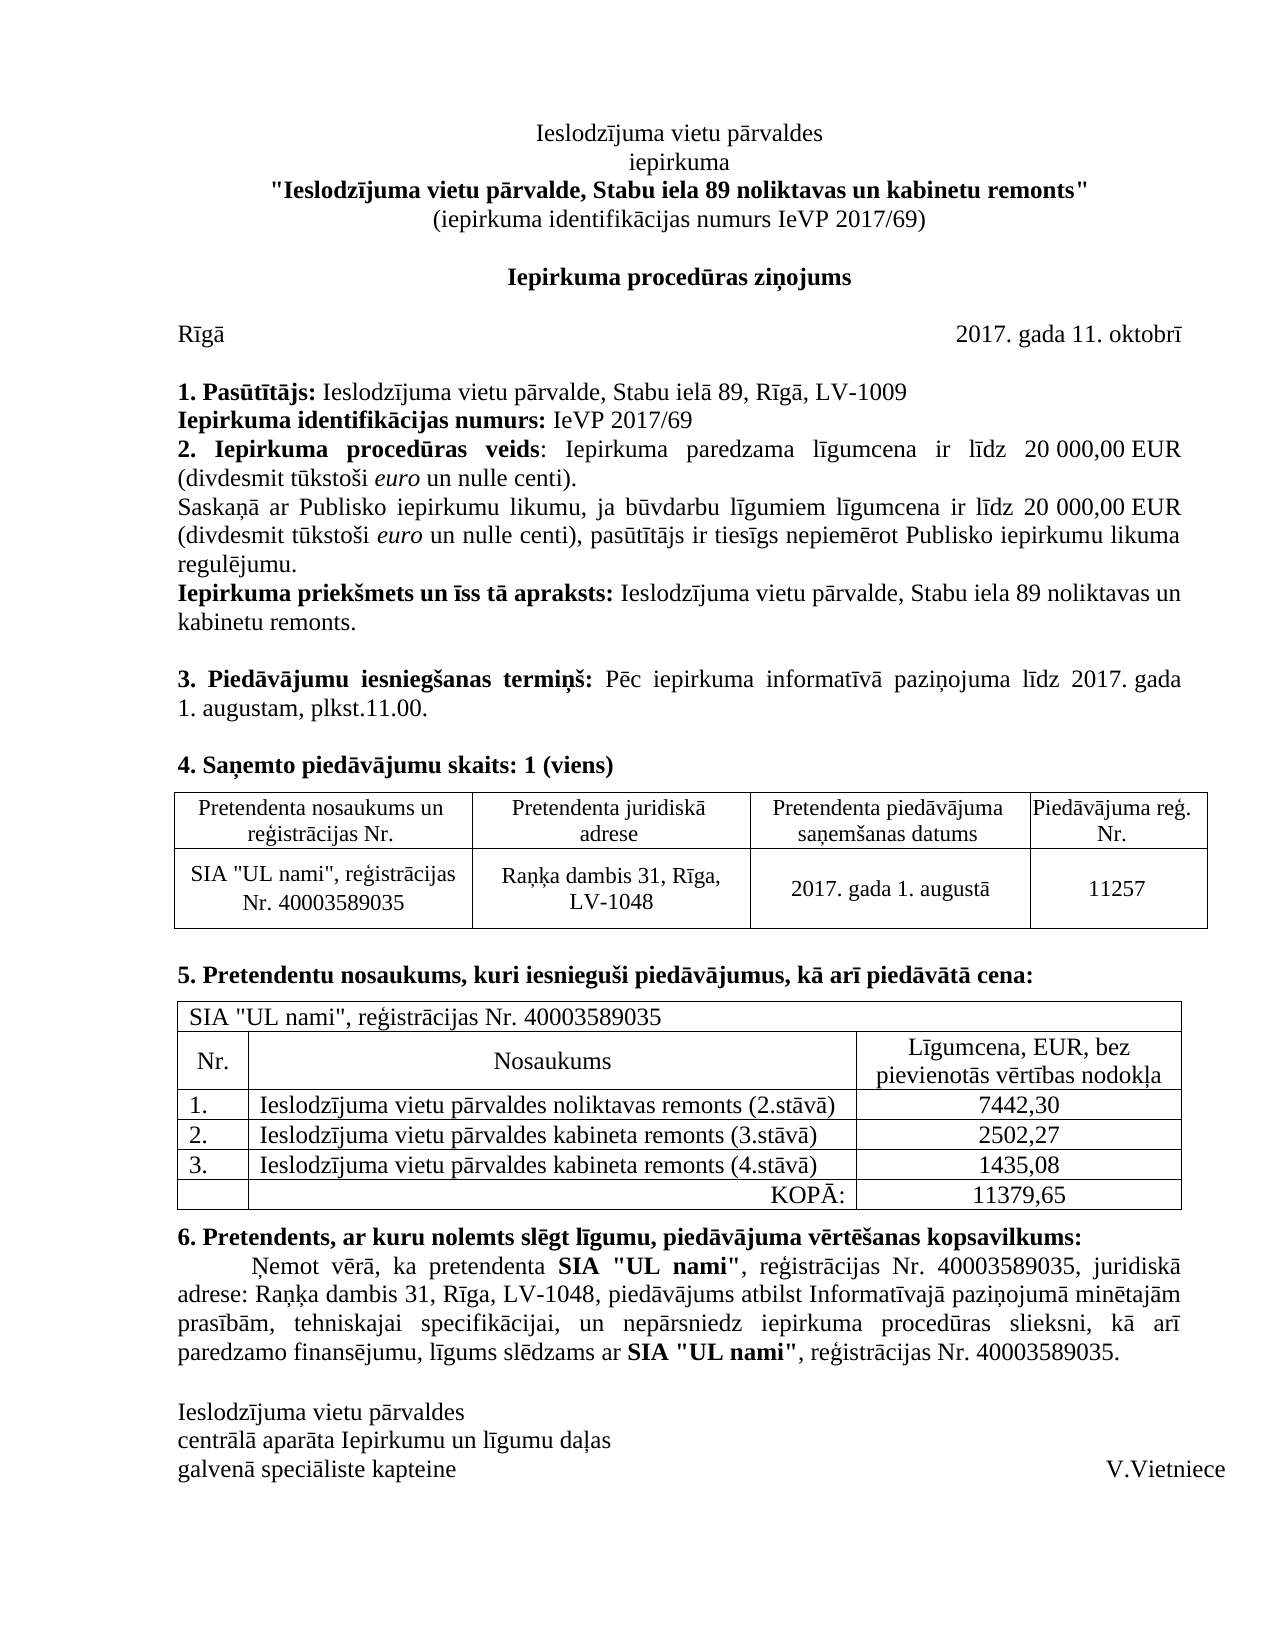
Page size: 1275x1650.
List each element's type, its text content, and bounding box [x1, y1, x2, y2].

table_header Pretendenta nosaukums un reģistrācijas Nr. [175, 793, 472, 848]
table_cell 1. [178, 1090, 248, 1119]
subtitle iepirkuma [177, 147, 1181, 176]
table_cell 11379,65 [857, 1180, 1181, 1208]
text Saskaņā ar Publisko iepirkumu likumu, ja būvdarbu līgumiem līgumcena ir līdz 20 000,00 EUR (divdesmit tūkstoši euro un nulle centi), pasūtītājs ir tiesīgs nepiemērot Publisko iepirkumu likuma regulējumu. [177, 492, 1181, 578]
table_cell Līgumcena, EUR, bez pievienotās vērtības nodokļa [857, 1032, 1181, 1089]
table_cell 2502,27 [857, 1120, 1181, 1149]
text Iepirkuma priekšmets un īss tā apraksts: Ieslodzījuma vietu pārvalde, Stabu iela 89 noliktavas un kabinetu remonts. [177, 578, 1181, 636]
text 1. Pasūtītājs: Ieslodzījuma vietu pārvalde, Stabu ielā 89, Rīgā, LV-1009 [177, 377, 1181, 406]
table_header Pretendenta piedāvājuma saņemšanas datums [751, 793, 1030, 848]
text centrālā aparāta Iepirkumu un līgumu daļas [177, 1426, 1186, 1454]
text (iepirkuma identifikācijas numurs IeVP 2017/69) [177, 204, 1181, 233]
table_cell KOPĀ: [249, 1180, 856, 1208]
table_cell Ieslodzījuma vietu pārvaldes noliktavas remonts (2.stāvā) [249, 1090, 856, 1119]
text Ņemot vērā, ka pretendenta SIA "UL nami", reģistrācijas Nr. 40003589035, juridiskā adrese: Raņķa dambis 31, Rīga, LV-1048, piedāvājums atbilst Informatīvajā paziņojumā minētajām prasībām, tehniskajai specifikācijai, un nepārsniedz iepirkuma procedūras slieksni, kā arī paredzamo finansējumu, līgums slēdzams ar SIA "UL nami", reģistrācijas Nr. 40003589035. [177, 1251, 1181, 1366]
text Ieslodzījuma vietu pārvaldes [177, 118, 1181, 147]
text 6. Pretendents, ar kuru nolemts slēgt līgumu, piedāvājuma vērtēšanas kopsavilkums: [177, 1222, 1181, 1251]
table_header Pretendenta juridiskā adrese [473, 793, 750, 848]
table_cell Nr. [178, 1032, 248, 1089]
title Rīgā 2017. gada 11. oktobrī [177, 319, 1181, 348]
table_cell 2. [178, 1120, 248, 1149]
table_cell 1435,08 [857, 1150, 1181, 1179]
table_cell 7442,30 [857, 1090, 1181, 1119]
table_cell Ieslodzījuma vietu pārvaldes kabineta remonts (4.stāvā) [249, 1150, 856, 1179]
table_cell Ieslodzījuma vietu pārvaldes kabineta remonts (3.stāvā) [249, 1120, 856, 1149]
text 2. Iepirkuma procedūras veids: Iepirkuma paredzama līgumcena ir līdz 20 000,00 EUR (divdesmit tūkstoši euro un nulle centi). [177, 434, 1181, 492]
text 5. Pretendentu nosaukums, kuri iesnieguši piedāvājumus, kā arī piedāvātā cena: [177, 960, 1181, 988]
text 4. Saņemto piedāvājumu skaits: 1 (viens) [177, 751, 1181, 779]
table_cell [178, 1180, 248, 1208]
text Ieslodzījuma vietu pārvaldes [177, 1397, 1186, 1426]
table_cell Raņķa dambis 31, Rīga, LV-1048 [473, 849, 750, 927]
table_cell 2017. gada 1. augustā [751, 849, 1030, 927]
table_header Piedāvājuma reģ. Nr. [1031, 793, 1207, 848]
table_cell SIA "UL nami", reģistrācijas Nr. 40003589035 [175, 849, 472, 927]
table_cell Nosaukums [249, 1032, 856, 1089]
text galvenā speciāliste kapteine V.Vietniece [177, 1454, 1186, 1483]
text Iepirkuma procedūras ziņojums [177, 262, 1181, 291]
table_header SIA "UL nami", reģistrācijas Nr. 40003589035 [178, 1002, 1181, 1031]
text Iepirkuma identifikācijas numurs: IeVP 2017/69 [177, 406, 1181, 434]
subtitle "Ieslodzījuma vietu pārvalde, Stabu iela 89 noliktavas un kabinetu remonts" [177, 176, 1181, 204]
table_cell 11257 [1031, 849, 1207, 927]
table_cell 3. [178, 1150, 248, 1179]
text 3. Piedāvājumu iesniegšanas termiņš: Pēc iepirkuma informatīvā paziņojuma līdz 2017. gada 1. augustam, plkst.11.00. [177, 664, 1181, 722]
